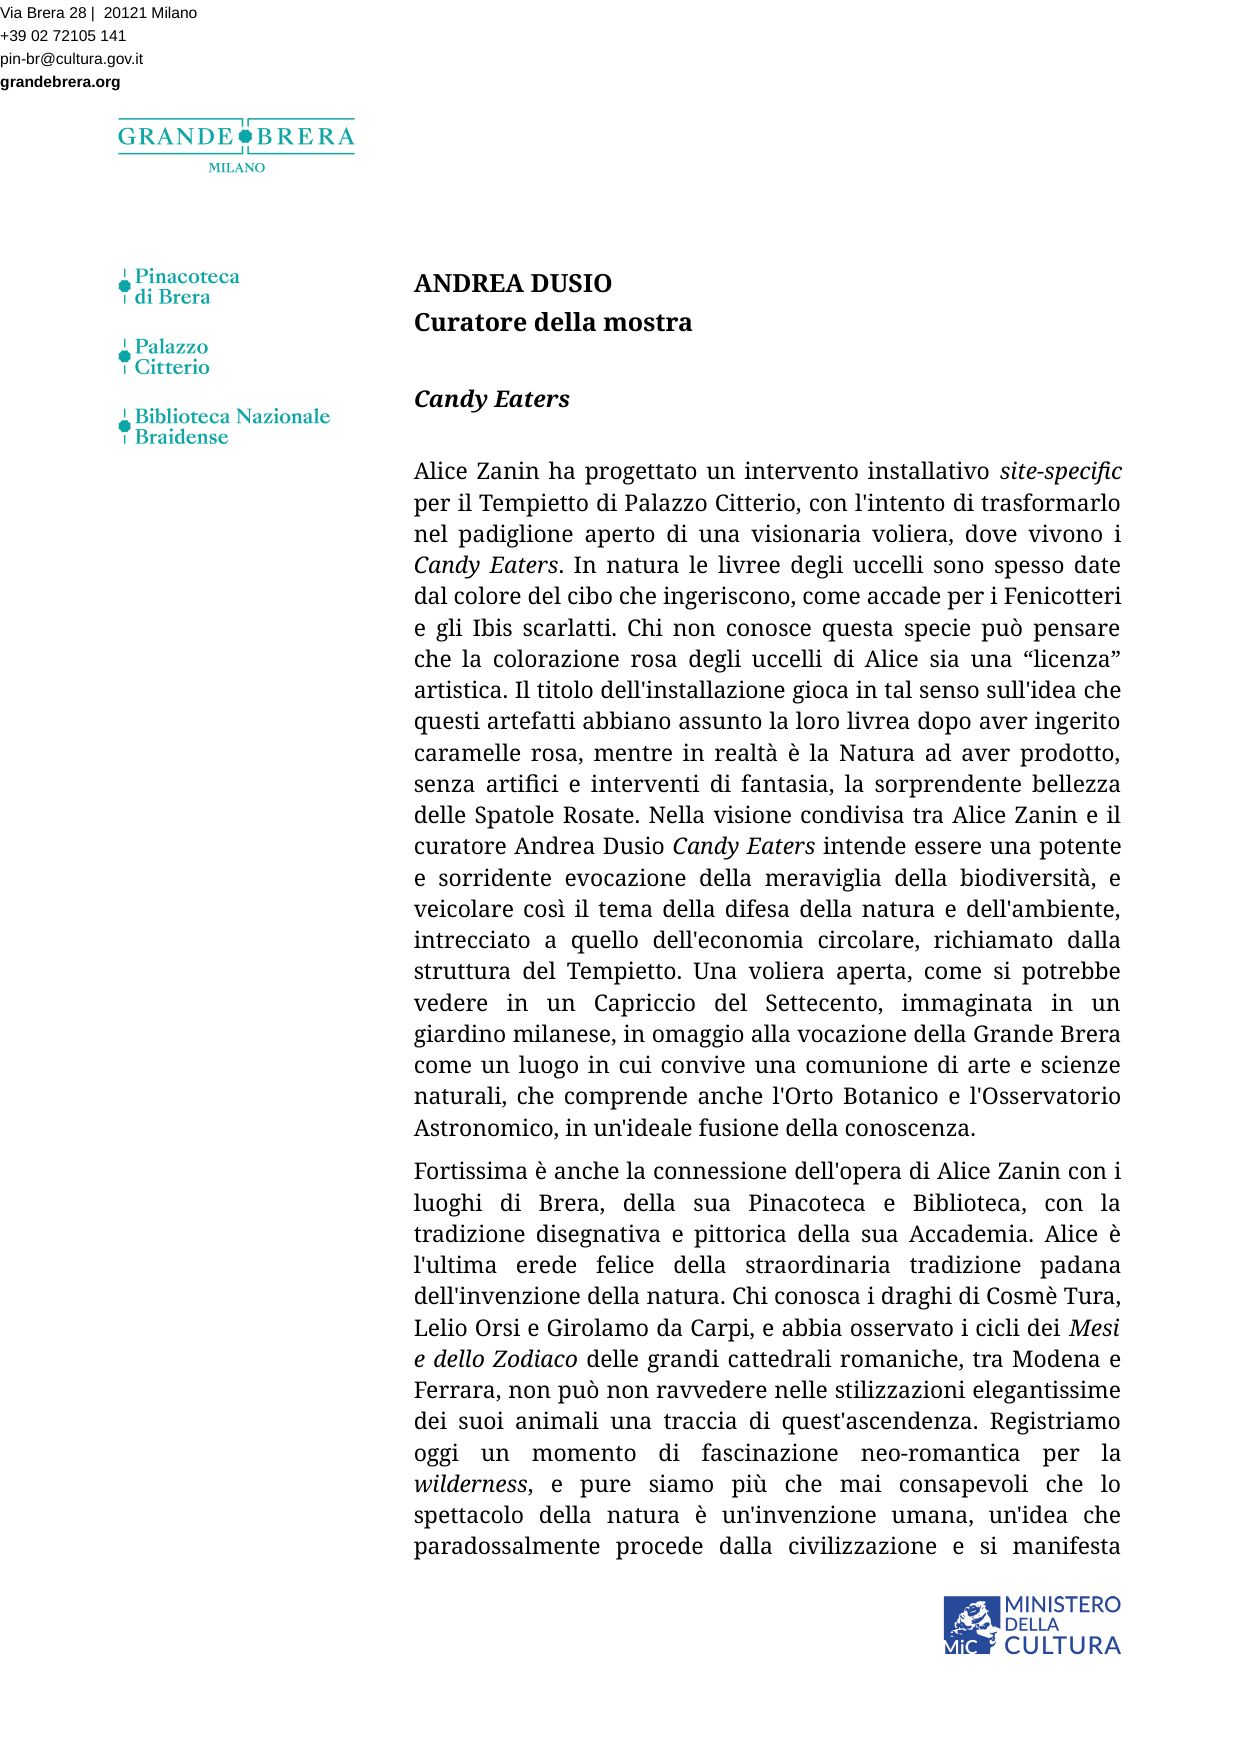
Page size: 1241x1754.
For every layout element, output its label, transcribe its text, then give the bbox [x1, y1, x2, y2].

text Alice Zanin ha progettato un intervento installativo site-specific per il Tempietto di Palazzo Citterio, con l'intento di trasformarlo nel padiglione aperto di una visionaria voliera, dove vivono i Candy Eaters. In natura le livree degli uccelli sono spesso date dal colore del cibo che ingeriscono, come accade per i Fenicotteri e gli Ibis scarlatti. Chi non conosce questa specie può pensare che la colorazione rosa degli uccelli di Alice sia una “licenza” artistica. Il titolo dell'installazione gioca in tal senso sull'idea che questi artefatti abbiano assunto la loro livrea dopo aver ingerito caramelle rosa, mentre in realtà è la Natura ad aver prodotto, senza artifici e interventi di fantasia, la sorprendente bellezza delle Spatole Rosate. Nella visione condivisa tra Alice Zanin e il curatore Andrea Dusio Candy Eaters intende essere una potente e sorridente evocazione della meraviglia della biodiversità, e veicolare così il tema della difesa della natura e dell'ambiente, intrecciato a quello dell'economia circolare, richiamato dalla struttura del Tempietto. Una voliera aperta, come si potrebbe vedere in un Capriccio del Settecento, immaginata in un giardino milanese, in omaggio alla vocazione della Grande Brera come un luogo in cui convive una comunione di arte e scienze naturali, che comprende anche l'Orto Botanico e l'Osservatorio Astronomico, in un'ideale fusione della conoscenza. [413, 455, 1122, 1143]
text ANDREA DUSIO [413, 266, 1122, 300]
picture [943, 1596, 1238, 1745]
text Curatore della mostra [413, 305, 1122, 339]
text Candy Eaters [413, 383, 1122, 414]
picture [0, 0, 355, 444]
